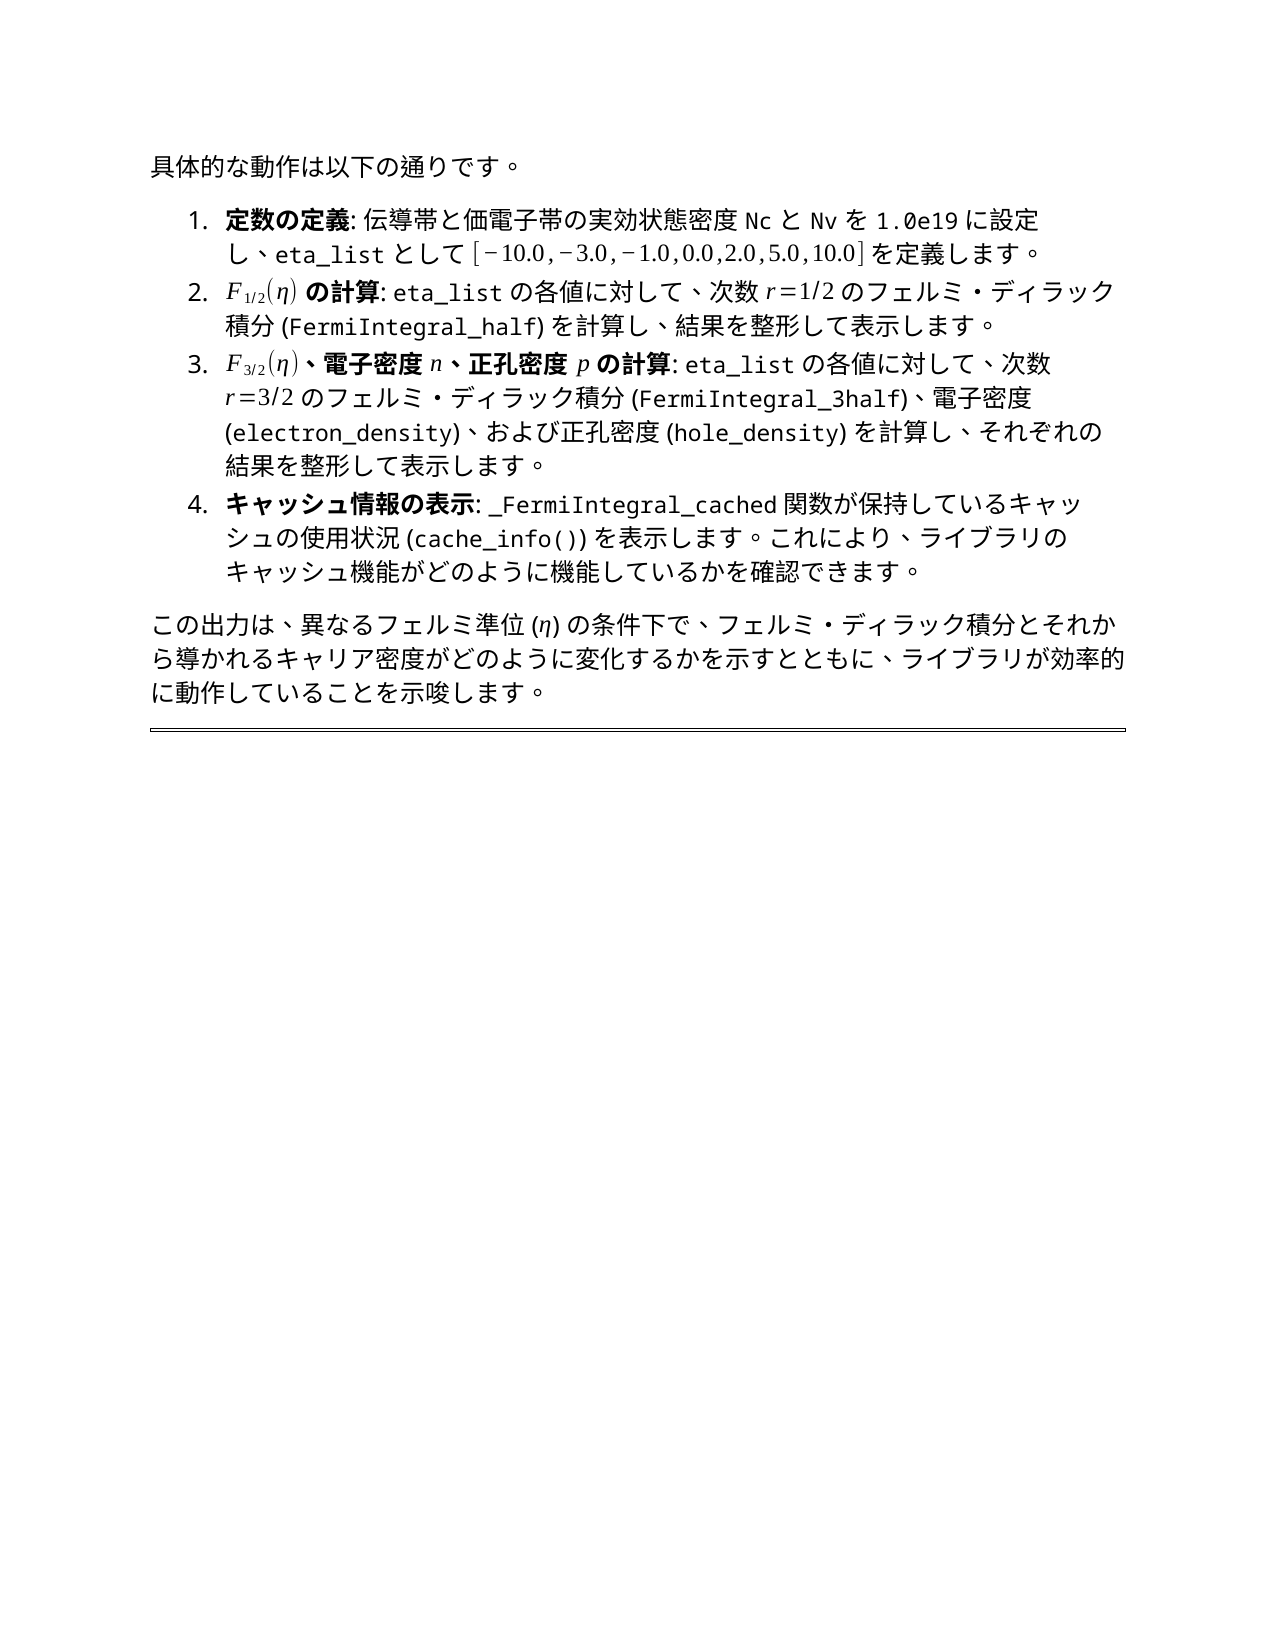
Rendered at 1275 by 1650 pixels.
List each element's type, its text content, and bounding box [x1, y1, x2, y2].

list の計算: eta_list の各値に対して、次数 のフェルミ・ディラック積分 (FermiIntegral_half) を計算し、結果を整形して表示します。 [187, 275, 1125, 343]
list 、電子密度 、正孔密度 の計算: eta_list の各値に対して、次数 のフェルミ・ディラック積分 (FermiIntegral_3half)、電子密度 (electron_density)、および正孔密度 (hole_density) を計算し、それぞれの結果を整形して表示します。 [187, 347, 1125, 483]
text 具体的な動作は以下の通りです。 [150, 150, 1125, 184]
list キャッシュ情報の表示: _FermiIntegral_cached 関数が保持しているキャッシュの使用状況 (cache_info()) を表示します。これにより、ライブラリのキャッシュ機能がどのように機能しているかを確認できます。 [187, 487, 1125, 589]
text この出力は、異なるフェルミ準位 () の条件下で、フェルミ・ディラック積分とそれから導かれるキャリア密度がどのように変化するかを示すとともに、ライブラリが効率的に動作していることを示唆します。 [150, 607, 1125, 710]
list 定数の定義: 伝導帯と価電子帯の実効状態密度 Nc と Nv を 1.0e19 に設定し、eta_list として を定義します。 [187, 203, 1125, 271]
